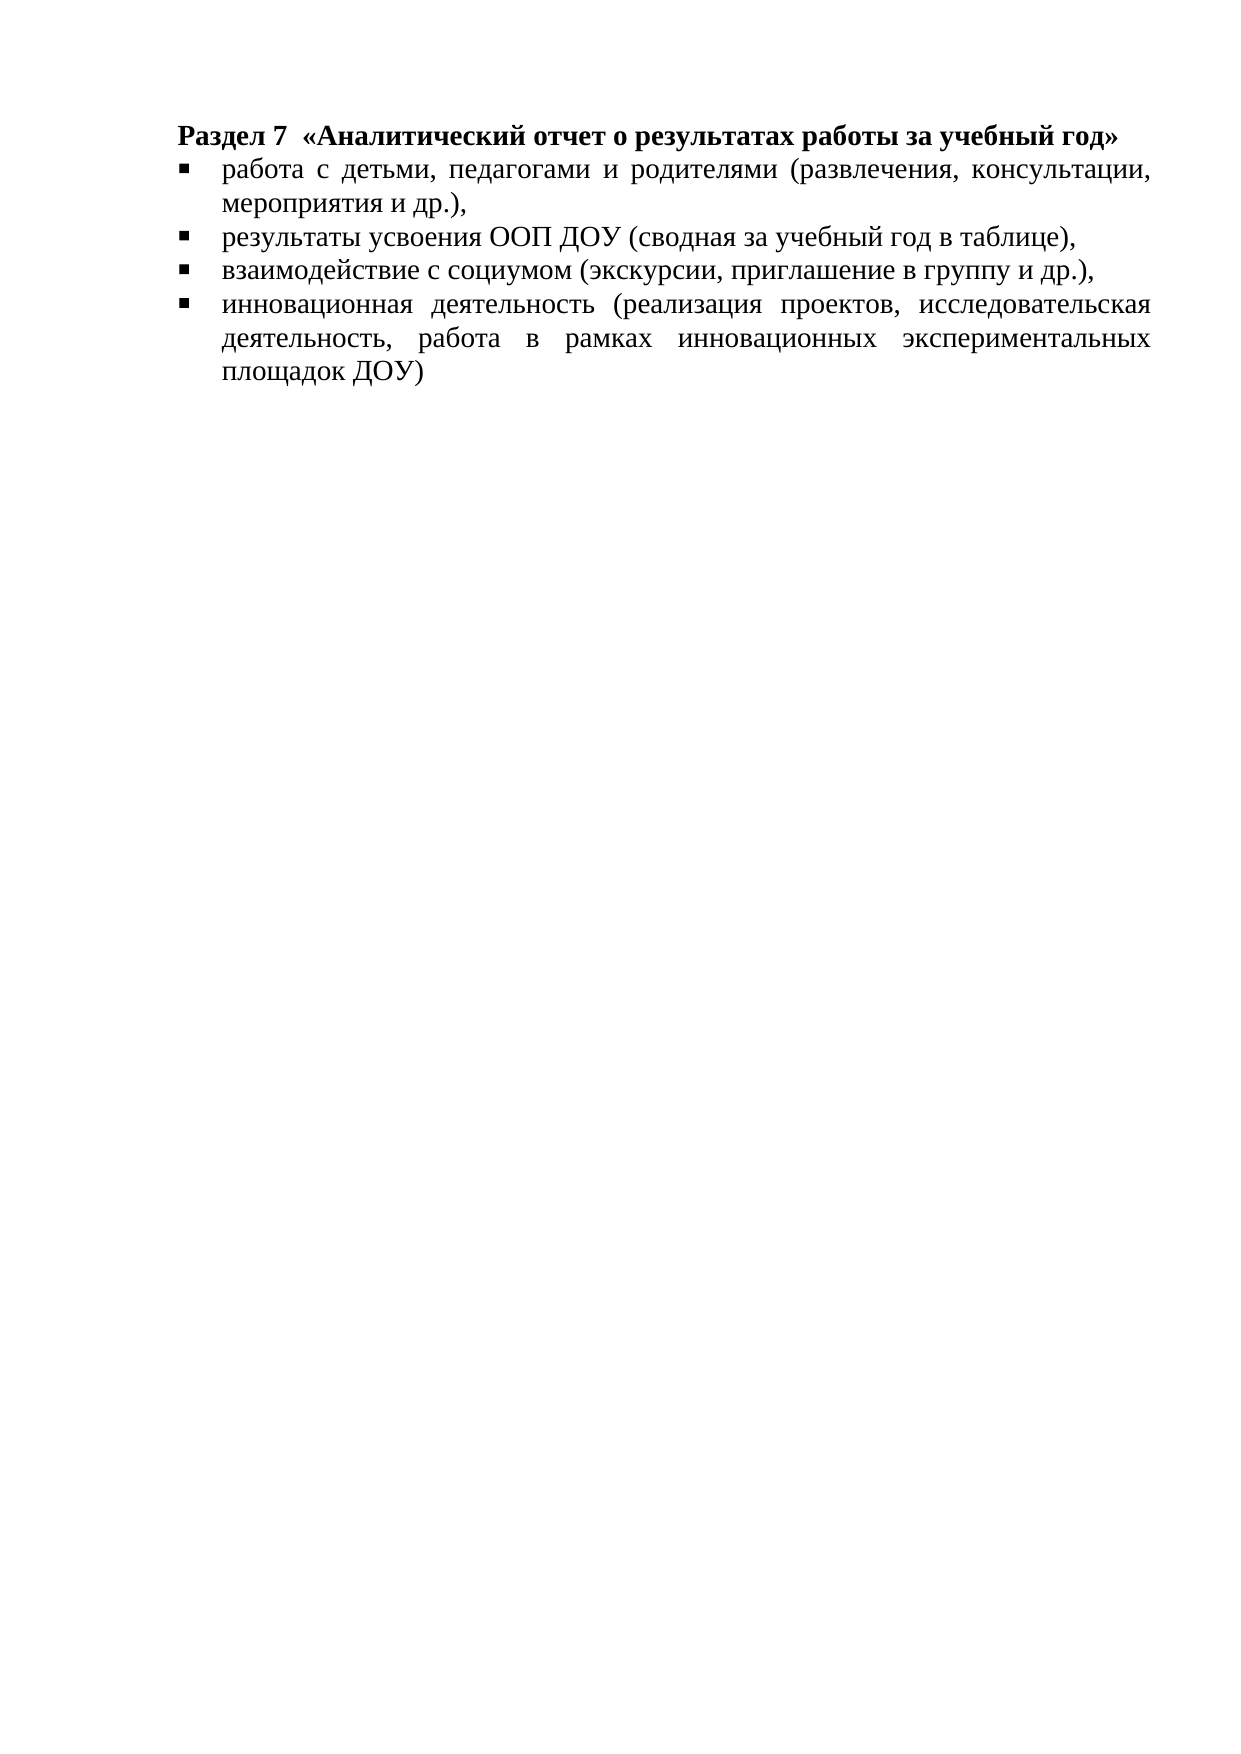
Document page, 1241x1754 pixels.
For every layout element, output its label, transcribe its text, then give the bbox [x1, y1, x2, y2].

list инновационная деятельность (реализация проектов, исследовательская деятельность, работа в рамках инновационных экспериментальных площадок ДОУ) [177, 286, 1152, 387]
list взаимодействие с социумом (экскурсии, приглашение в группу и др.), [177, 252, 1152, 286]
text Раздел 7 «Аналитический отчет о результатах работы за учебный год» [177, 118, 1152, 152]
list работа с детьми, педагогами и родителями (развлечения, консультации, мероприятия и др.), [177, 152, 1152, 219]
list результаты усвоения ООП ДОУ (сводная за учебный год в таблице), [177, 219, 1152, 252]
